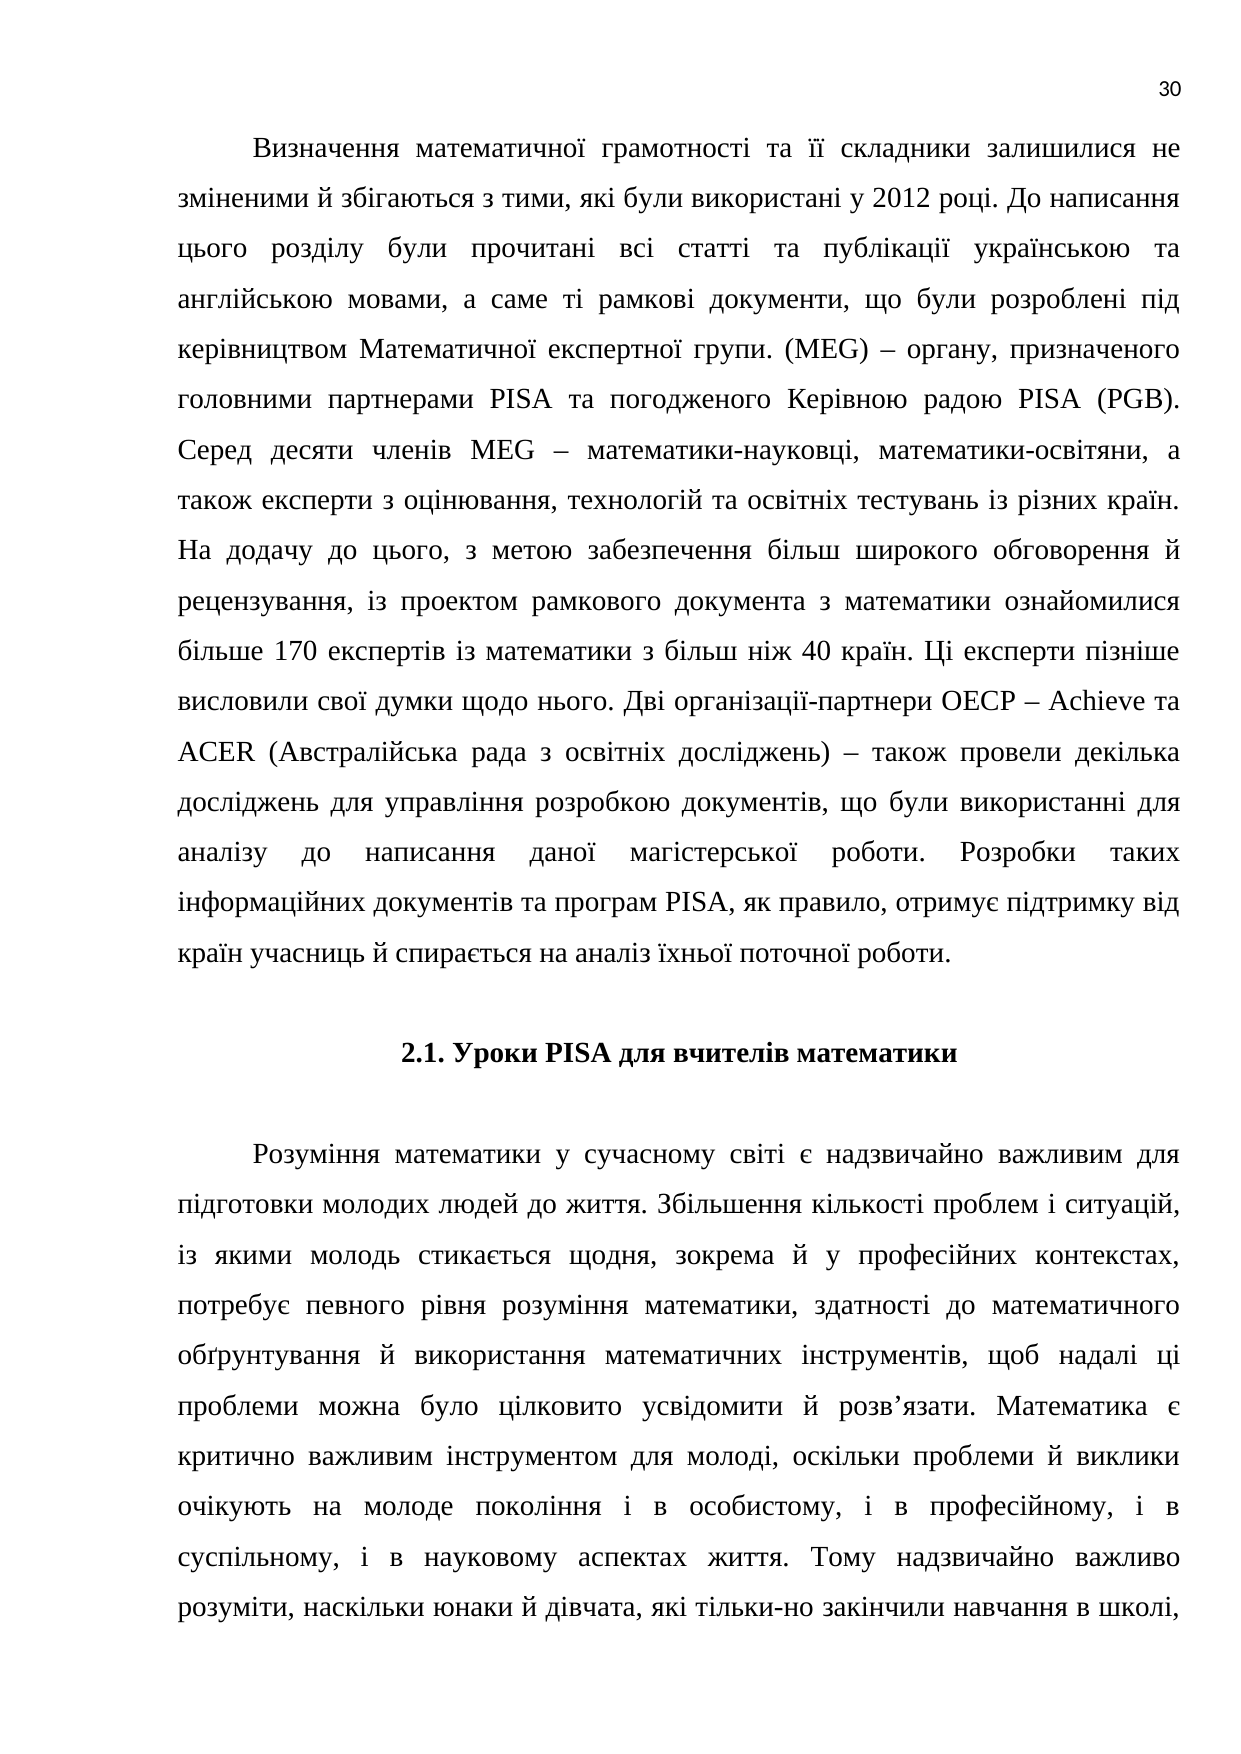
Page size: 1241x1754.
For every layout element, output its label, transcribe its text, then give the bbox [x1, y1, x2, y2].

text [177, 1136, 1181, 1622]
text Визначення математичної грамотності та її складники залишилися не зміненими й збігаються з тими, які були використані у 2012 році. До написання цього розділу були прочитані всі статті та публікації українською та англійською мовами, а саме ті рамкові документи, що були розроблені під керівництвом Математичної експертної групи. (MEG) – органу, призначеного головними партнерами PISA та погодженого Керівною радою PISA (PGB). Серед десяти членів MEG – математики-науковці, математики-освітяни, а також експерти з оцінювання, технологій та освітніх тестувань із різних країн. На додачу до цього, з метою забезпечення більш широкого обговорення й рецензування, із проектом рамкового документа з математики ознайомилися більше 170 експертів із математики з більш ніж 40 країн. Ці експерти пізніше висловили свої думки щодо нього. Дві організації-партнери ОЕСР – Achieve та ACER (Австралійська рада з освітніх досліджень) – також провели декілька досліджень для управління розробкою документів, що були використанні для аналізу до написання даної магістерської роботи. Розробки таких інформаційних документів та програм PISA, як правило, отримує підтримку від країн учасниць й спирається на аналіз їхньої поточної роботи. [177, 130, 1181, 968]
text 2.1. Уроки PISA для вчителів математики [177, 1036, 1181, 1069]
